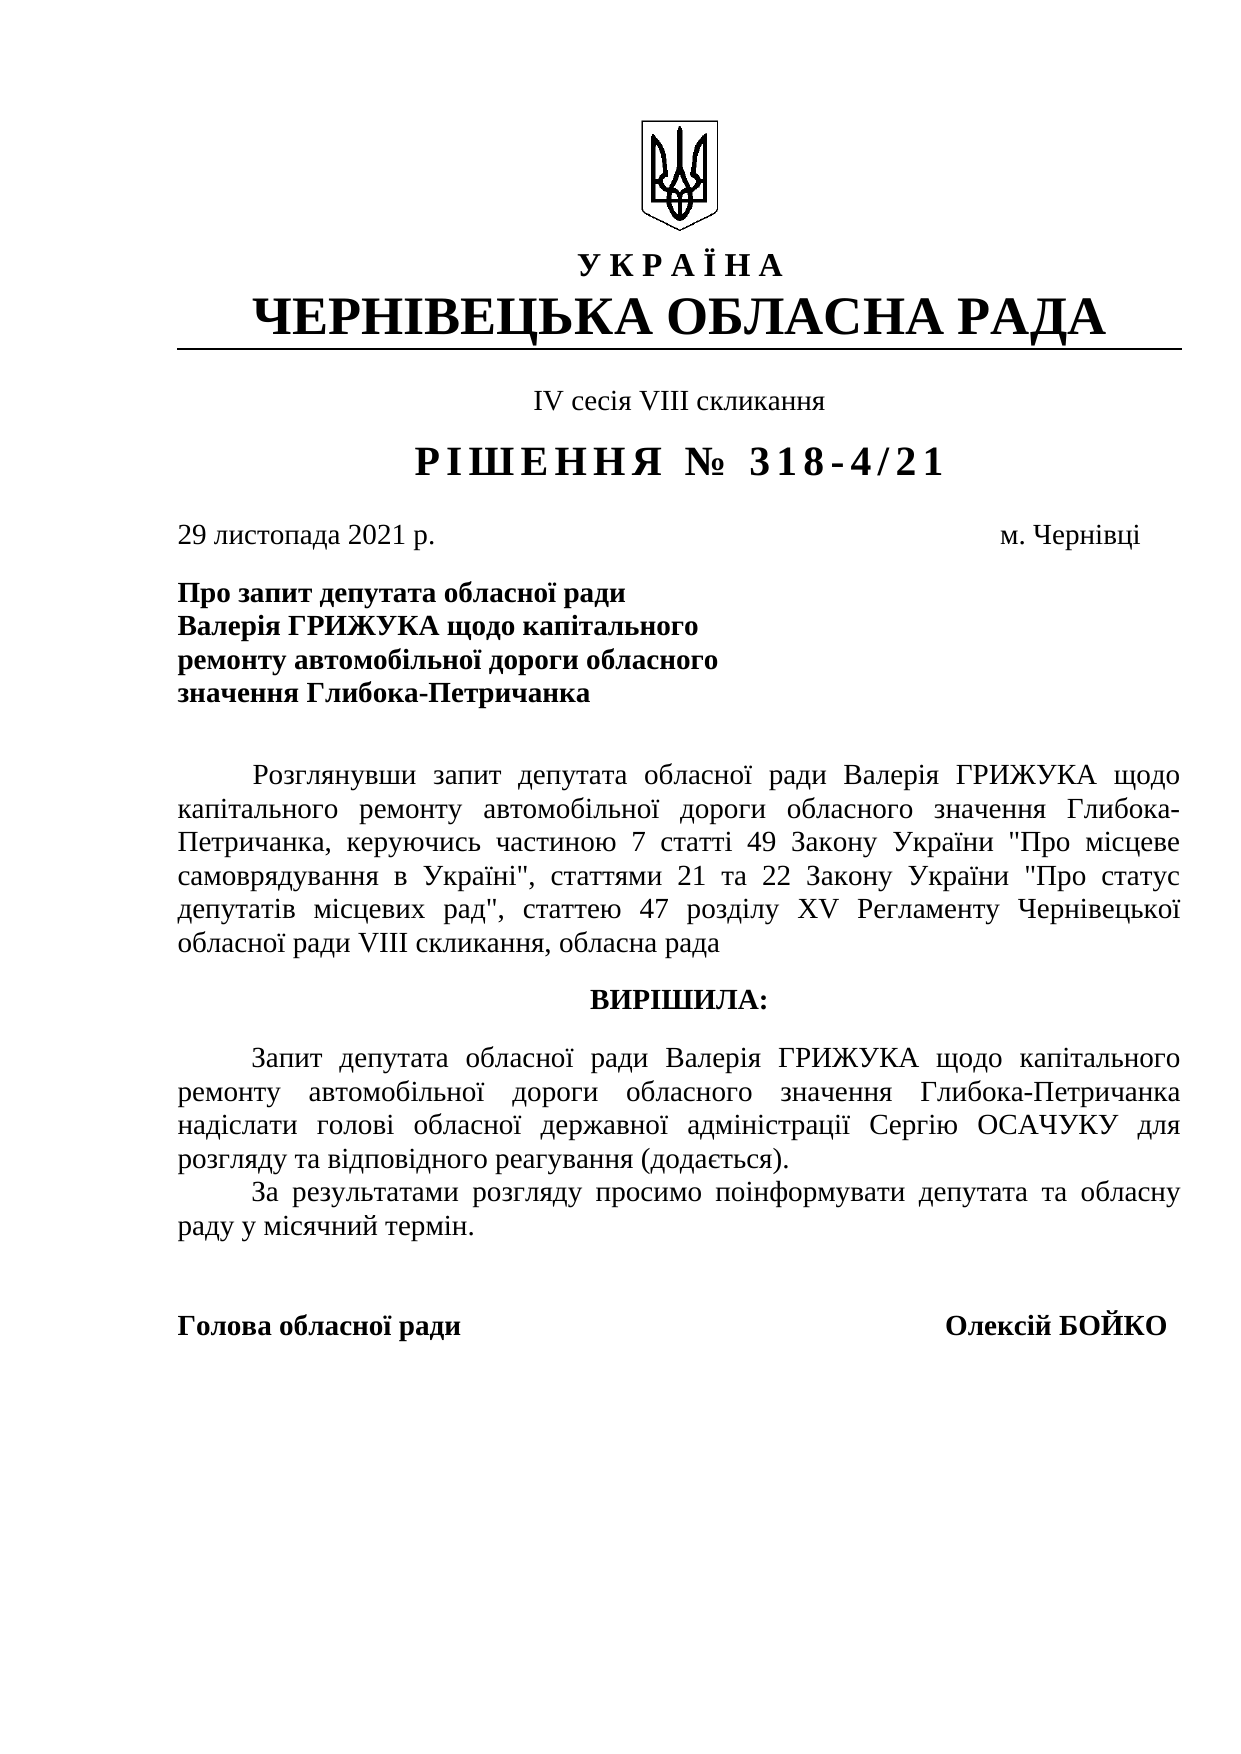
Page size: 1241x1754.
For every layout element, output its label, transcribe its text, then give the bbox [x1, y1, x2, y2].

picture [639, 118, 720, 234]
subtitle IV сесія VIІI скликання [177, 383, 1181, 417]
subtitle РІШЕННЯ № 318-4/21 [177, 436, 1181, 484]
table_header 29 листопада 2021 р. [166, 518, 610, 551]
text Голова обласної ради Олексій БОЙКО [177, 1308, 1181, 1342]
text ВИРІШИЛА: [177, 982, 1181, 1016]
table_header м. Чернівці [610, 518, 1152, 551]
text За результатами розгляду просимо поінформувати депутата та обласну раду у місячний термін. [177, 1174, 1181, 1241]
subtitle ЧЕРНІВЕЦЬКА ОБЛАСНА РАДА [177, 284, 1182, 348]
text У К Р А Ї Н А [177, 234, 1182, 284]
text Розглянувши запит депутата обласної ради Валерія ГРИЖУКА щодо капітального ремонту автомобільної дороги обласного значення Глибока-Петричанка, керуючись частиною 7 статті 49 Закону України "Про місцеве самоврядування в Україні", статтями 21 та 22 Закону України "Про статус депутатів місцевих рад", статтею 47 розділу XV Регламенту Чернівецької обласної ради VIII скликання, обласна рада [177, 757, 1181, 958]
text Запит депутата обласної ради Валерія ГРИЖУКА щодо капітального ремонту автомобільної дороги обласного значення Глибока-Петричанка надіслати голові обласної державної адміністрації Сергію ОСАЧУКУ для розгляду та відповідного реагування (додається). [177, 1040, 1181, 1174]
text Про запит депутата обласної ради Валерія ГРИЖУКА щодо капітального ремонту автомобільної дороги обласного значення Глибока-Петричанка [177, 575, 797, 709]
